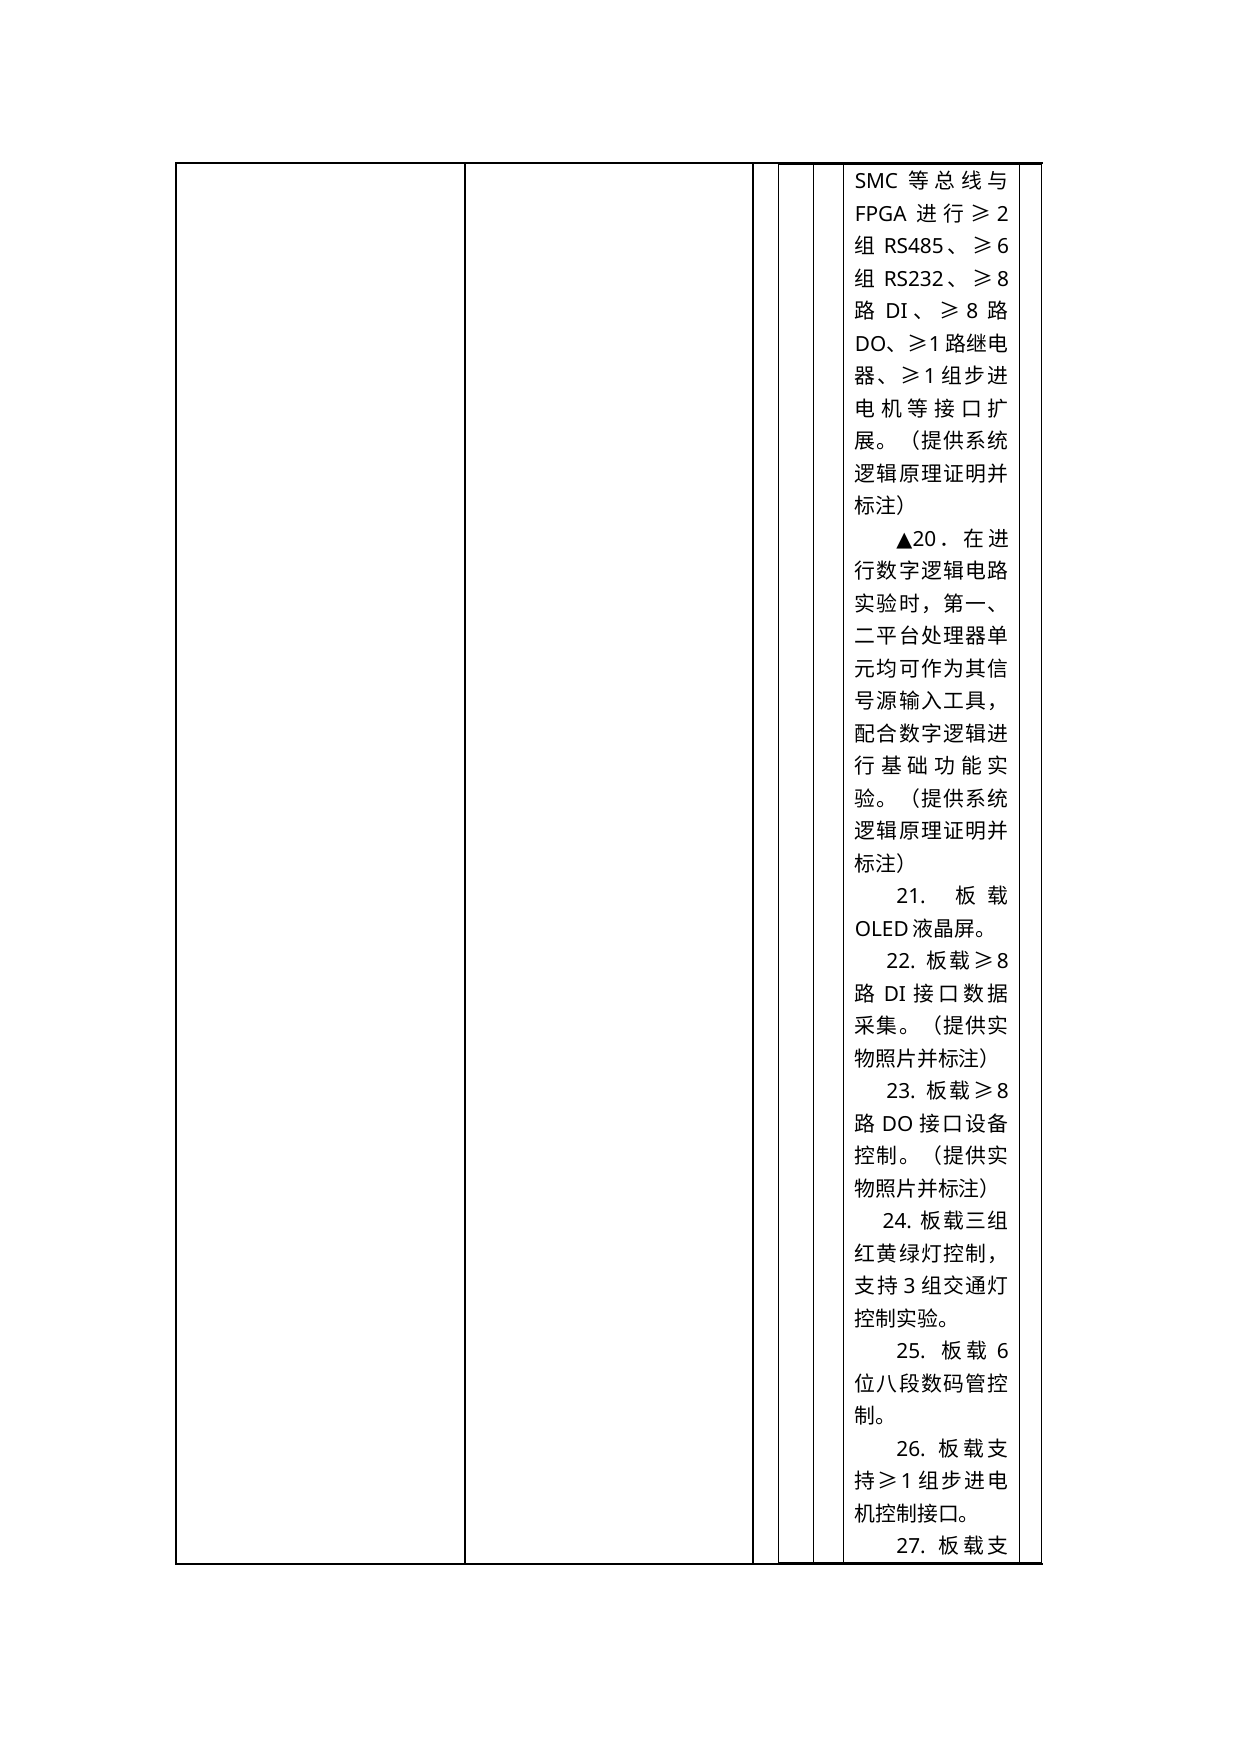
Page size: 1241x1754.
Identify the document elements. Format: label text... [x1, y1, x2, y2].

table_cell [814, 165, 843, 1562]
table_cell [466, 164, 752, 1563]
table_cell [1020, 165, 1041, 1562]
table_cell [844, 165, 1019, 1562]
table_cell 2 [177, 164, 464, 1563]
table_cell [754, 164, 778, 1563]
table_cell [779, 165, 813, 1562]
